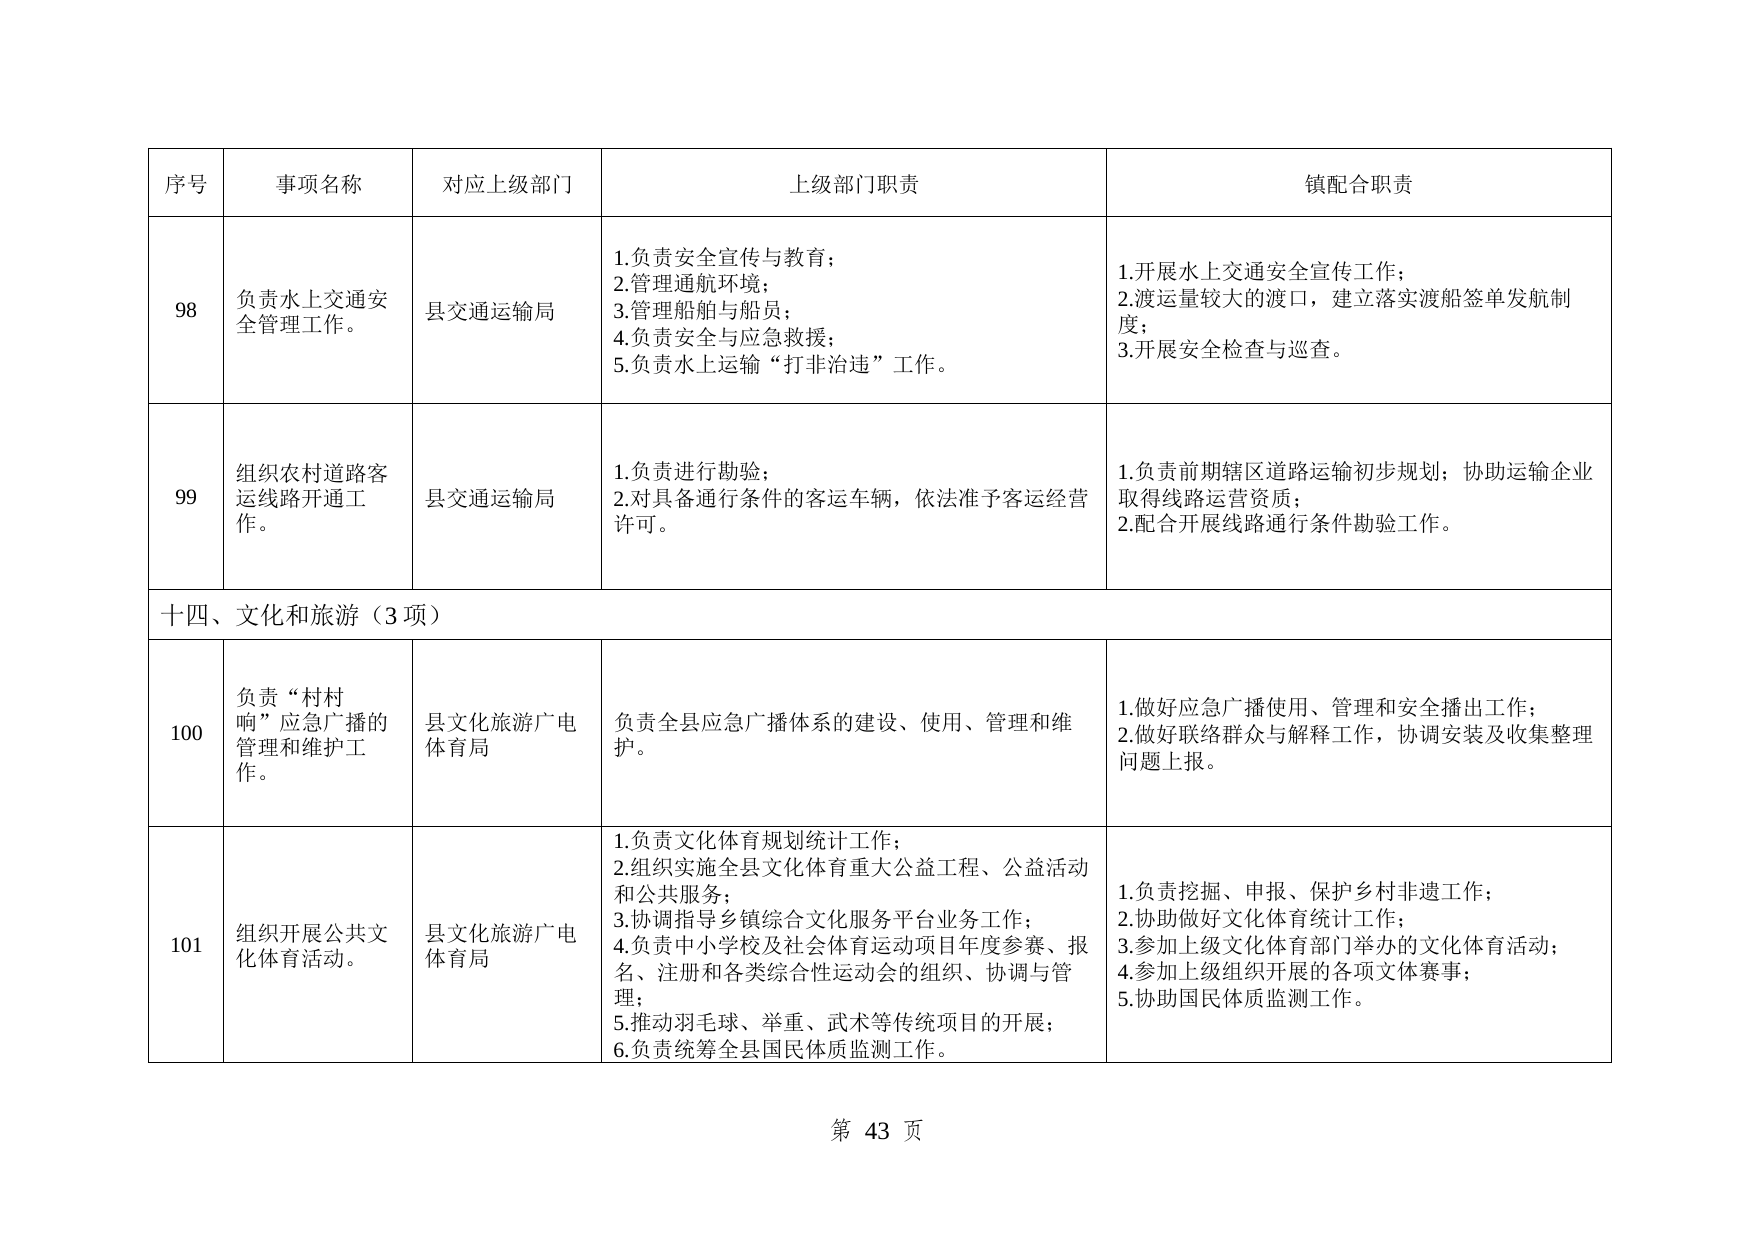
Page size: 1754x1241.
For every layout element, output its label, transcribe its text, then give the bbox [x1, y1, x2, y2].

table_cell 98 [149, 217, 223, 403]
table_cell 负责水上交通安全管理工作。 [224, 217, 412, 403]
table_cell 1.开展水上交通安全宣传工作； 2.渡运量较大的渡口，建立落实渡船签单发航制度； 3.开展安全检查与巡查。 [1107, 217, 1611, 403]
table_cell 1.负责进行勘验； 2.对具备通行条件的客运车辆，依法准予客运经营许可。 [602, 404, 1106, 589]
table_header 镇配合职责 [1107, 149, 1611, 216]
table_cell 负责“村村响”应急广播的管理和维护工作。 [224, 640, 412, 826]
table_cell 1.负责挖掘、申报、保护乡村非遗工作； 2.协助做好文化体育统计工作； 3.参加上级文化体育部门举办的文化体育活动； 4.参加上级组织开展的各项文体赛事； 5.协助国民体质监测工作。 [1107, 827, 1611, 1062]
table_header 上级部门职责 [602, 149, 1106, 216]
table_cell 1.负责文化体育规划统计工作； 2.组织实施全县文化体育重大公益工程、公益活动和公共服务； 3.协调指导乡镇综合文化服务平台业务工作； 4.负责中小学校及社会体育运动项目年度参赛、报名、注册和各类综合性运动会的组织、协调与管理； 5.推动羽毛球、举重、武术等传统项目的开展； 6.负责统筹全县国民体质监测工作。 [602, 827, 1106, 1062]
table_cell 1.负责前期辖区道路运输初步规划；协助运输企业取得线路运营资质； 2.配合开展线路通行条件勘验工作。 [1107, 404, 1611, 589]
table_cell 100 [149, 640, 223, 826]
table_cell 县文化旅游广电体育局 [413, 827, 601, 1062]
table_cell 县交通运输局 [413, 404, 601, 589]
table_cell 1.做好应急广播使用、管理和安全播出工作； 2.做好联络群众与解释工作，协调安装及收集整理问题上报。 [1107, 640, 1611, 826]
table_cell 组织开展公共文化体育活动。 [224, 827, 412, 1062]
table_cell 县文化旅游广电体育局 [413, 640, 601, 826]
table_cell 1.负责安全宣传与教育； 2.管理通航环境； 3.管理船舶与船员； 4.负责安全与应急救援； 5.负责水上运输“打非治违”工作。 [602, 217, 1106, 403]
table_cell 负责全县应急广播体系的建设、使用、管理和维护。 [602, 640, 1106, 826]
table_cell 99 [149, 404, 223, 589]
table_header 对应上级部门 [413, 149, 601, 216]
table_cell 组织农村道路客运线路开通工作。 [224, 404, 412, 589]
table_cell 十四、文化和旅游（3项） [149, 590, 1611, 639]
table_cell 县交通运输局 [413, 217, 601, 403]
table_header 事项名称 [224, 149, 412, 216]
table_header 序号 [149, 149, 223, 216]
table_cell 101 [149, 827, 223, 1062]
